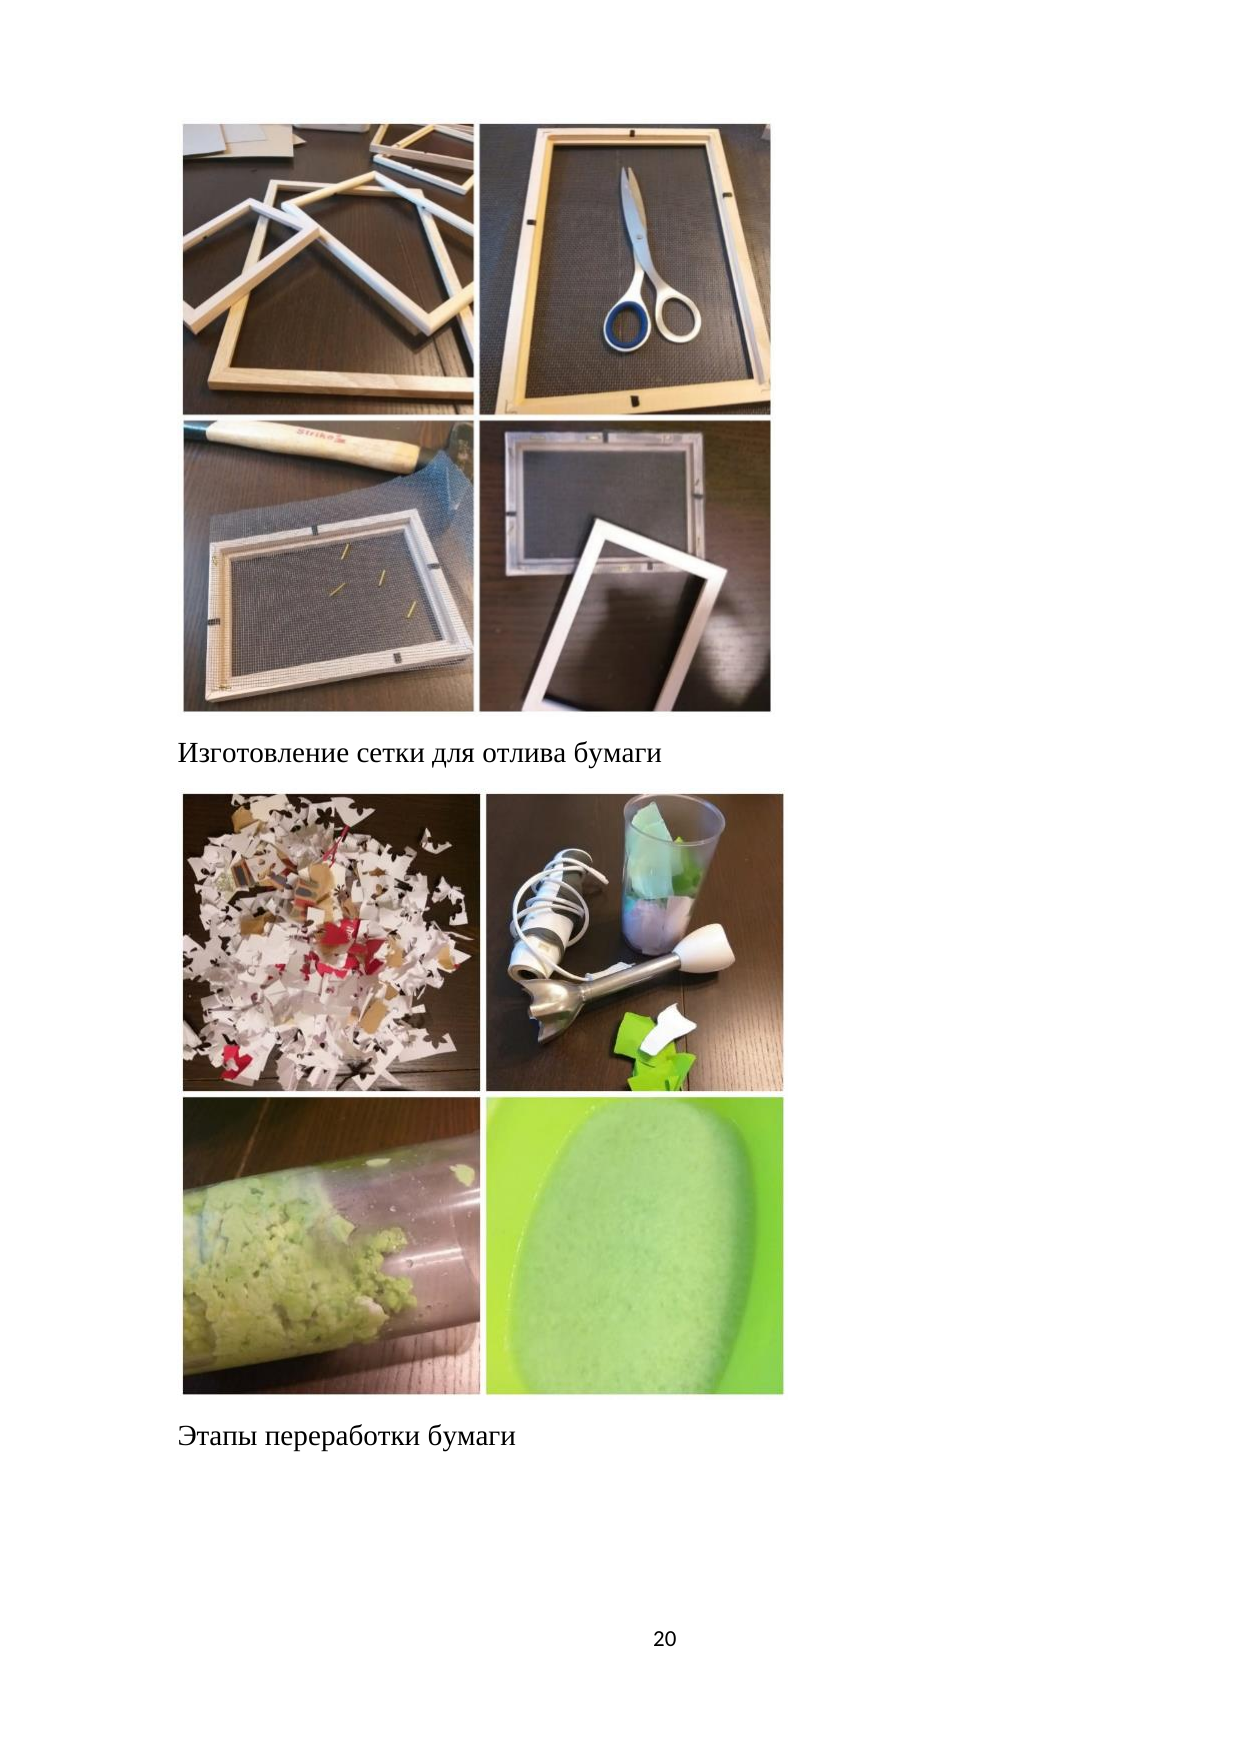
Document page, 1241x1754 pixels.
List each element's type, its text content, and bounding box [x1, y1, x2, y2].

text Изготовление сетки для отлива бумаги [177, 735, 1152, 769]
picture [177, 788, 789, 1400]
picture [177, 118, 776, 717]
text Этапы переработки бумаги [177, 1418, 1152, 1452]
